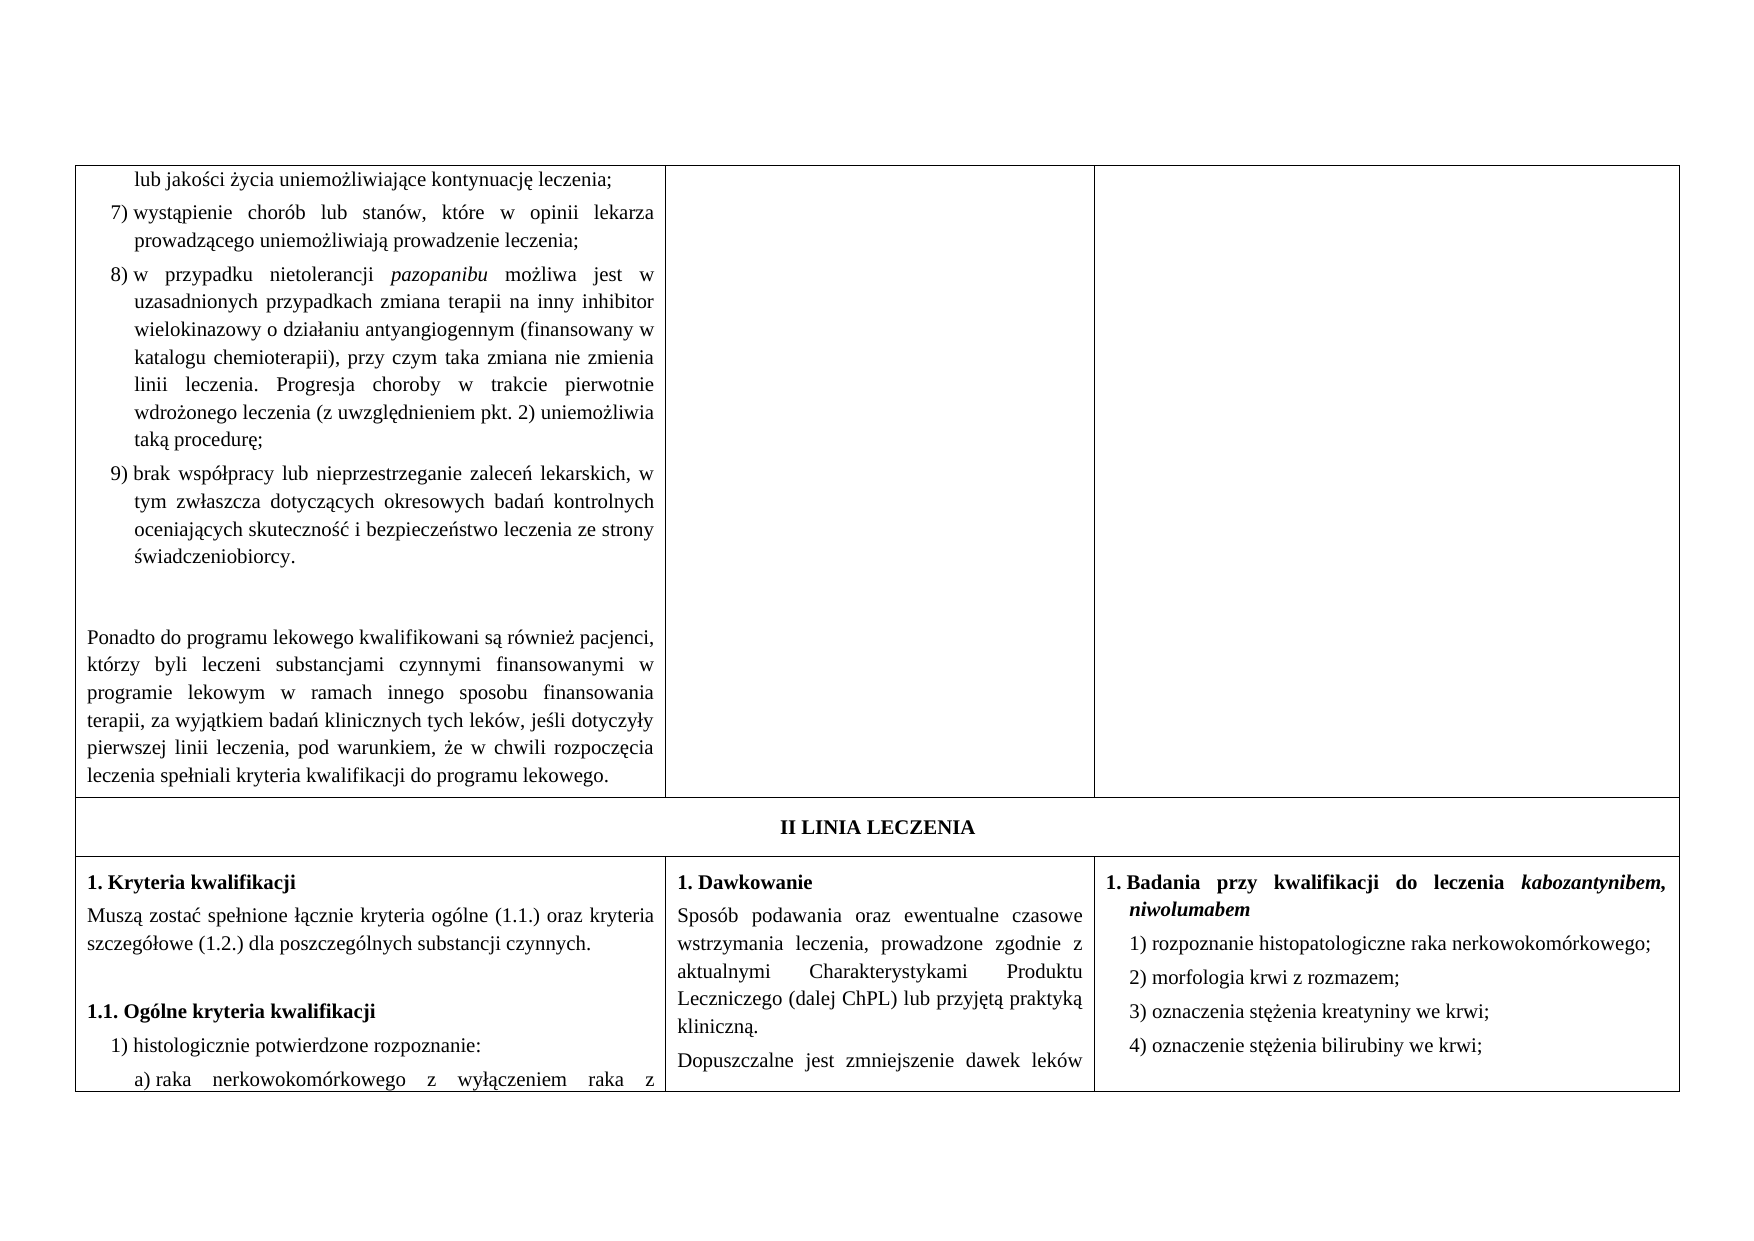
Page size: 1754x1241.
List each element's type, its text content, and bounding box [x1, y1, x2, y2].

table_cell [1095, 166, 1679, 797]
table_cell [1095, 857, 1679, 1091]
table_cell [666, 166, 1094, 797]
table_cell II LINIA LECZENIA [76, 798, 1679, 856]
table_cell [666, 857, 1094, 1091]
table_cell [76, 857, 665, 1091]
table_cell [76, 166, 665, 797]
